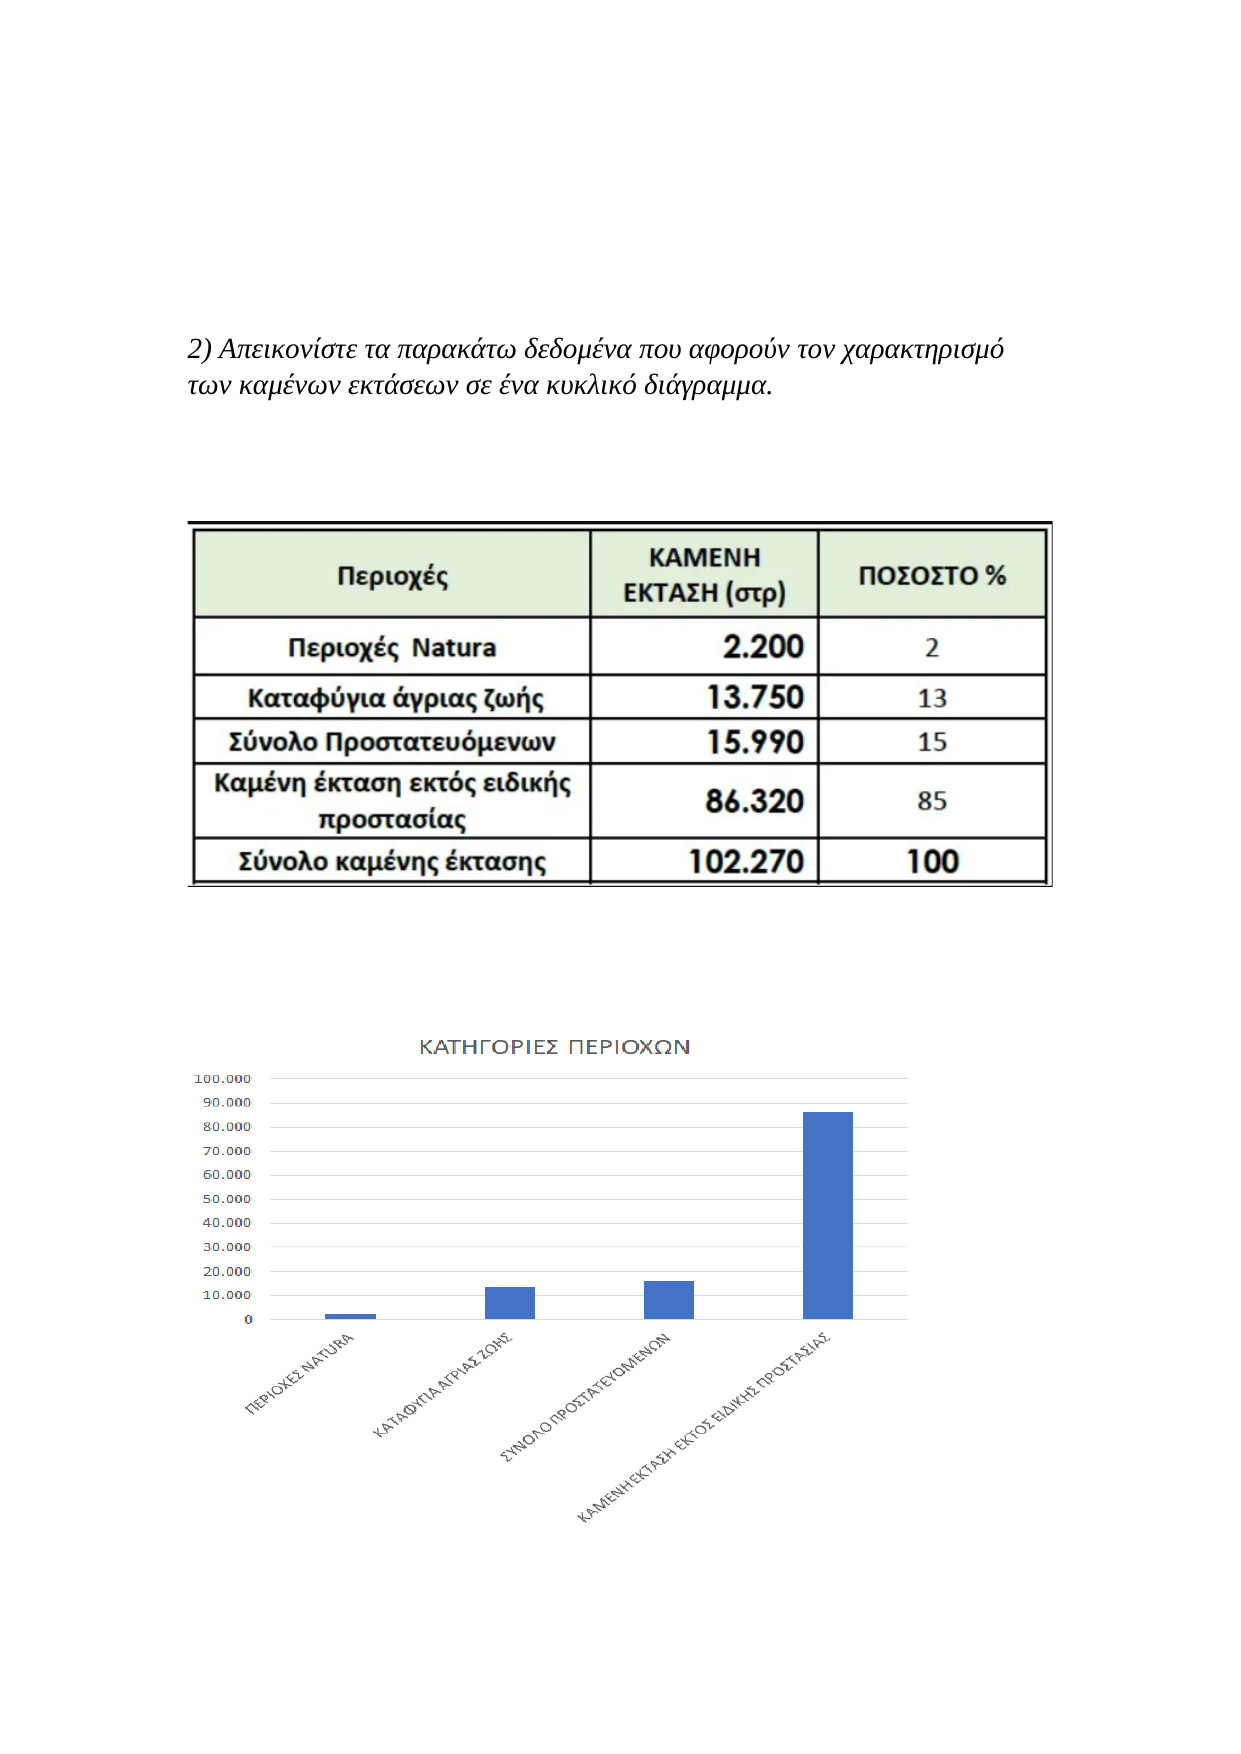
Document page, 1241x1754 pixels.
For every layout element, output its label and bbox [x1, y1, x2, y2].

text [187, 150, 1053, 521]
picture [187, 521, 1053, 887]
picture [187, 1029, 922, 1527]
